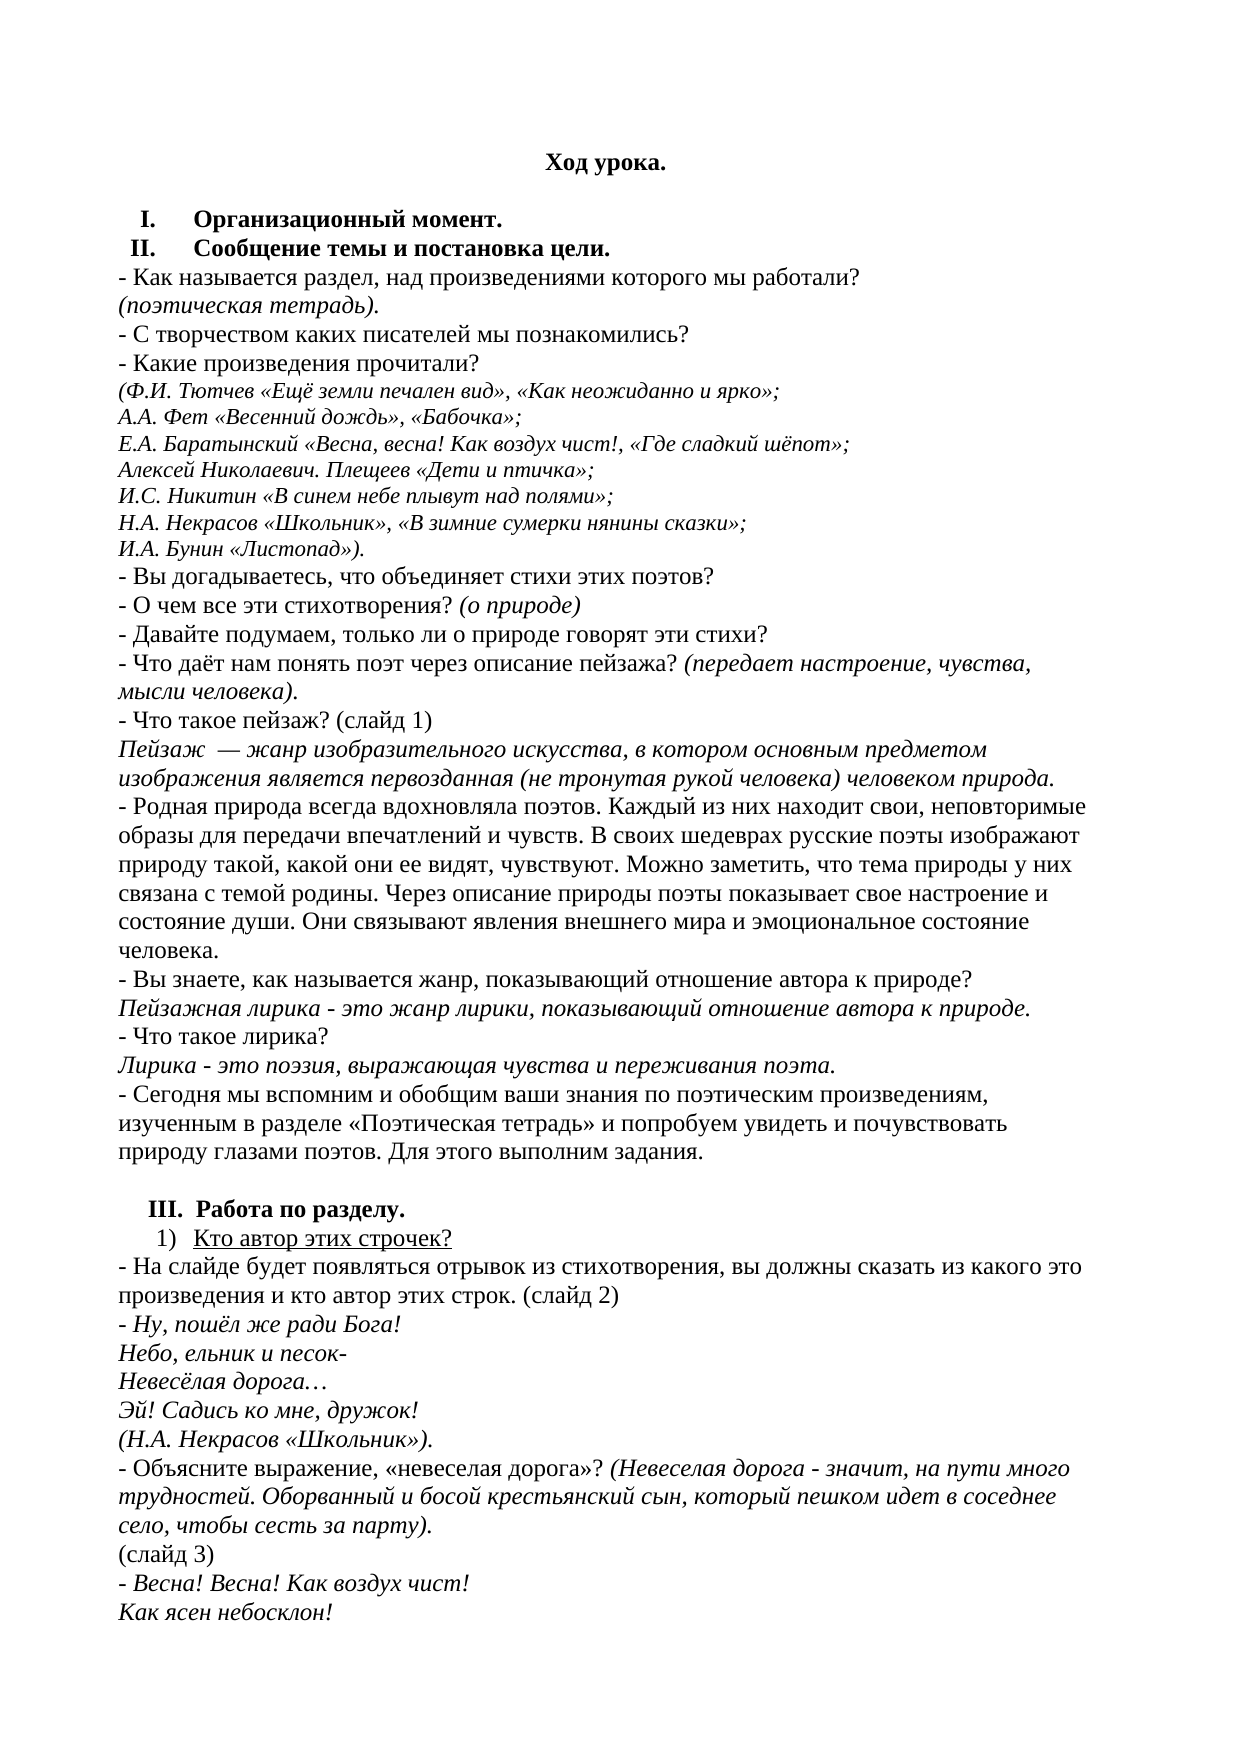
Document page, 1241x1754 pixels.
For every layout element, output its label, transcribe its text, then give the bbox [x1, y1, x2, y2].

list Организационный момент. [156, 204, 1093, 233]
text - Весна! Весна! Как воздух чист! [118, 1568, 1093, 1597]
text Ход урока. [118, 147, 1093, 176]
list Кто автор этих строчек? [156, 1223, 1093, 1251]
text (слайд 3) [118, 1539, 1093, 1568]
text (поэтическая тетрадь). [118, 291, 1093, 319]
text - Сегодня мы вспомним и обобщим ваши знания по поэтическим произведениям, изученным в разделе «Поэтическая тетрадь» и попробуем увидеть и почувствовать природу глазами поэтов. Для этого выполним задания. [118, 1079, 1093, 1165]
text И.А. Бунин «Листопад»). [118, 535, 1093, 561]
list Сообщение темы и постановка цели. [156, 233, 1093, 262]
text Е.А. Баратынский «Весна, весна! Как воздух чист!, «Где сладкий шёпот»; [118, 429, 1093, 456]
text - Что такое пейзаж? (слайд 1) [118, 705, 1093, 734]
text Невесёлая дорога… [118, 1366, 1093, 1395]
text И.С. Никитин «В синем небе плывут над полями»; [118, 482, 1093, 509]
text - Что такое лирика? [118, 1021, 1093, 1050]
text Небо, ельник и песок- [118, 1338, 1093, 1366]
text (Ф.И. Тютчев «Ещё земли печален вид», «Как неожиданно и ярко»; [118, 377, 1093, 403]
text Пейзажная лирика - это жанр лирики, показывающий отношение автора к природе. [118, 993, 1093, 1021]
text - На слайде будет появляться отрывок из стихотворения, вы должны сказать из какого это произведения и кто автор этих строк. (слайд 2) [118, 1251, 1093, 1309]
text - Давайте подумаем, только ли о природе говорят эти стихи? [118, 619, 1093, 648]
text ΙΙΙ. Работа по разделу. [148, 1194, 1093, 1223]
text Пейзаж — жанр изобразительного искусства, в котором основным предметом изображения является первозданная (не тронутая рукой человека) человеком природа. [118, 734, 1093, 791]
text Лирика - это поэзия, выражающая чувства и переживания поэта. [118, 1050, 1093, 1079]
text - Какие произведения прочитали? [118, 348, 1093, 377]
text - Вы догадываетесь, что объединяет стихи этих поэтов? [118, 561, 1093, 590]
text Н.А. Некрасов «Школьник», «В зимние сумерки нянины сказки»; [118, 509, 1093, 535]
text - О чем все эти стихотворения? (о природе) [118, 590, 1093, 619]
text Эй! Садись ко мне, дружок! [118, 1395, 1093, 1424]
text - Вы знаете, как называется жанр, показывающий отношение автора к природе? [118, 964, 1093, 993]
text - Родная природа всегда вдохновляла поэтов. Каждый из них находит свои, неповторимые образы для передачи впечатлений и чувств. В своих шедеврах русские поэты изображают природу такой, какой они ее видят, чувствуют. Можно заметить, что тема природы у них связана с темой родины. Через описание природы поэты показывает свое настроение и состояние души. Они связывают явления внешнего мира и эмоциональное состояние человека. [118, 791, 1093, 964]
text - Объясните выражение, «невеселая дорога»? (Невеселая дорога - значит, на пути много трудностей. Оборванный и босой крестьянский сын, который пешком идет в соседнее село, чтобы сесть за парту). [118, 1453, 1093, 1539]
text Как ясен небосклон! [118, 1597, 1093, 1625]
text А.А. Фет «Весенний дождь», «Бабочка»; [118, 403, 1093, 429]
text - Ну, пошёл же ради Бога! [118, 1309, 1093, 1338]
text - Что даёт нам понять поэт через описание пейзажа? (передает настроение, чувства, мысли человека). [118, 648, 1093, 705]
text - С творчеством каких писателей мы познакомились? [118, 319, 1093, 348]
text Алексей Николаевич. Плещеев «Дети и птичка»; [118, 456, 1093, 482]
text - Как называется раздел, над произведениями которого мы работали? [118, 262, 1093, 291]
text (Н.А. Некрасов «Школьник»). [118, 1424, 1093, 1453]
